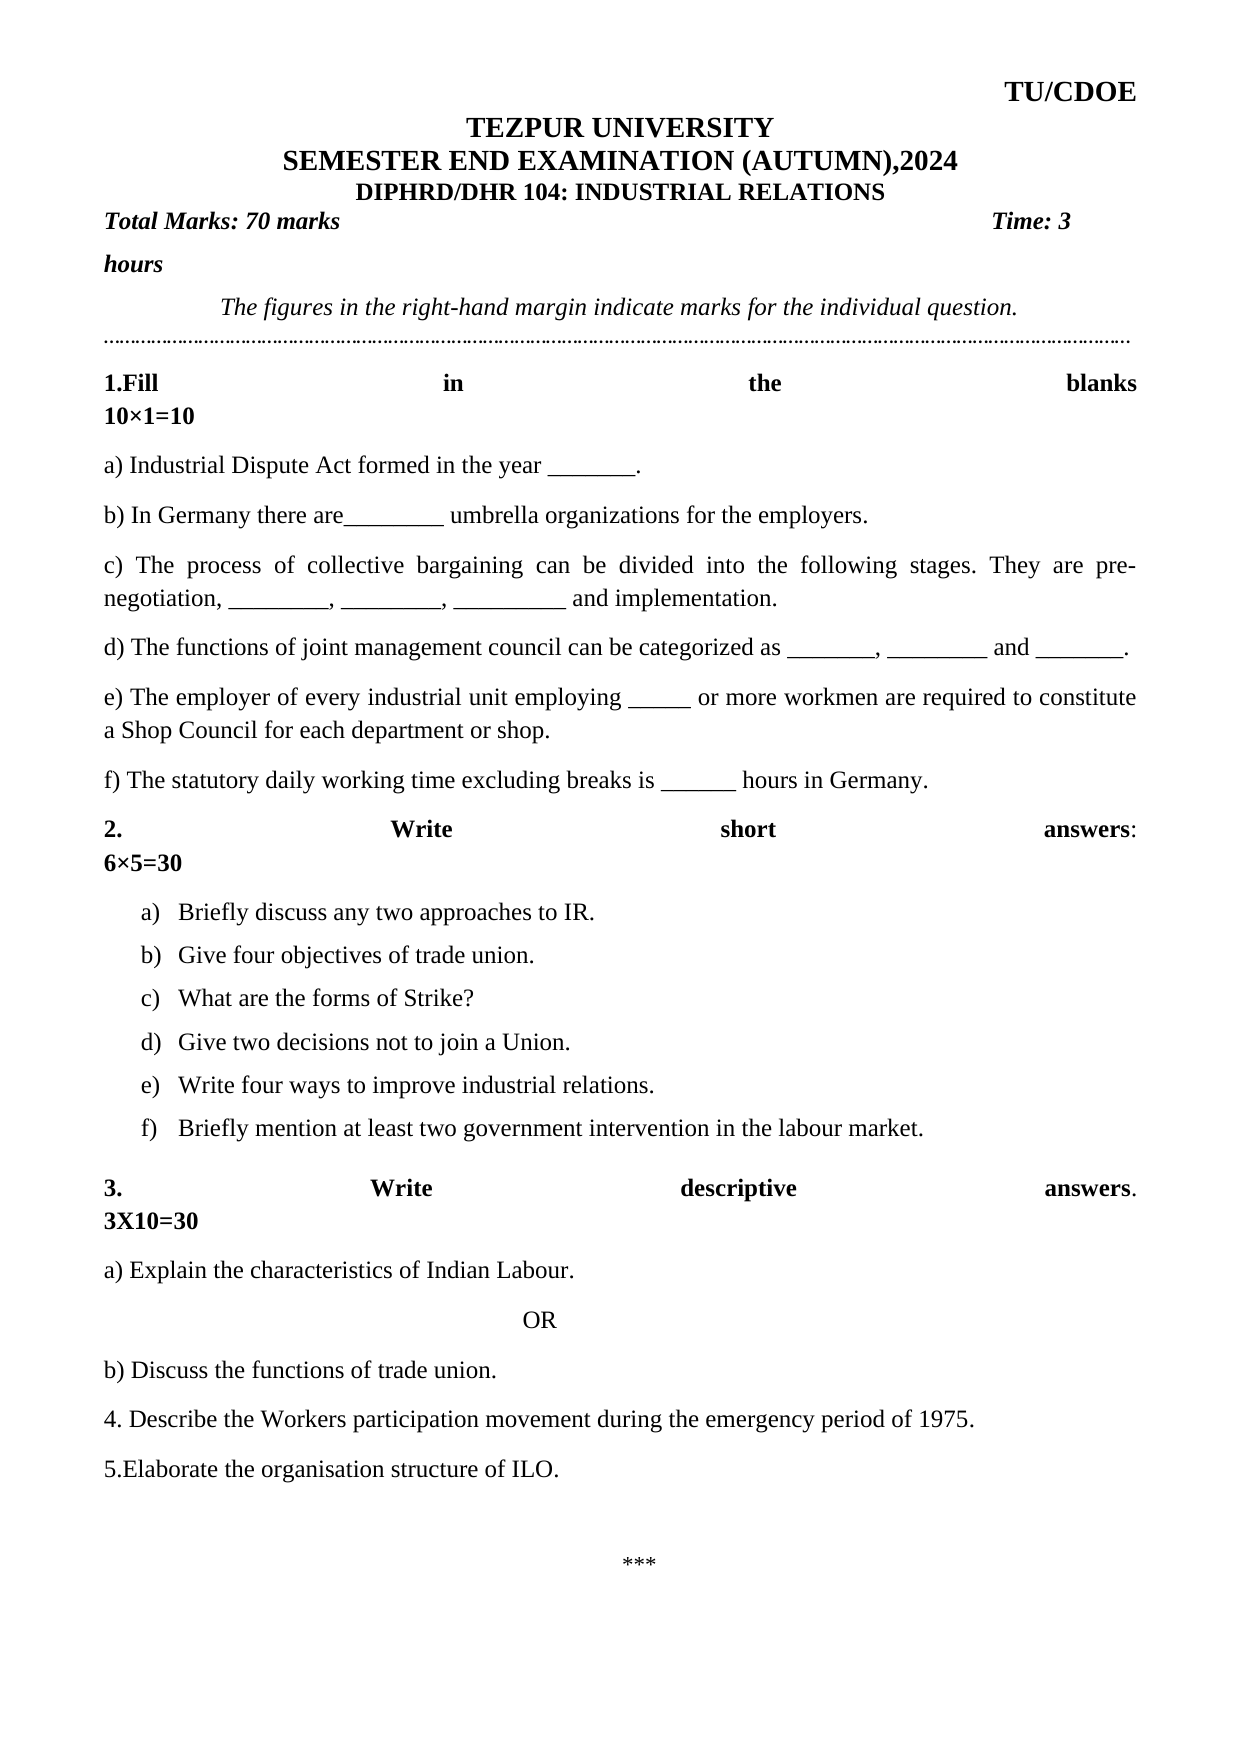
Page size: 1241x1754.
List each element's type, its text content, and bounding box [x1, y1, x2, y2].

text 3. Write descriptive answers. 3X10=30 [103, 1173, 1137, 1234]
text b) In Germany there are________ umbrella organizations for the employers. [103, 500, 1137, 529]
list Briefly discuss any two approaches to IR. [141, 897, 1137, 926]
text c) The process of collective bargaining can be divided into the following stages. They are pre-negotiation, ________, ________, _________ and implementation. [103, 550, 1137, 612]
text a) Industrial Dispute Act formed in the year _______. [103, 450, 1137, 479]
text a) Explain the characteristics of Indian Labour. [103, 1255, 1137, 1284]
text Total Marks: 70 marks Time: 3 hours [103, 206, 1137, 278]
list Briefly mention at least two government intervention in the labour market. [141, 1113, 1137, 1142]
text f) The statutory daily working time excluding breaks is ______ hours in Germany. [103, 765, 1137, 794]
text 5.Elaborate the organisation structure of ILO. [103, 1454, 1137, 1483]
text 4. Describe the Workers participation movement during the emergency period of 1975. [103, 1404, 1137, 1433]
text TU/CDOE [103, 74, 1137, 107]
text 2. Write short answers: 6×5=30 [103, 814, 1137, 876]
list Write four ways to improve industrial relations. [141, 1070, 1137, 1098]
text …………………………………………………………………………………………………………………………………………………………………………… [103, 321, 1137, 349]
text b) Discuss the functions of trade union. [103, 1355, 1137, 1383]
text The figures in the right-hand margin indicate marks for the individual question. [103, 292, 1137, 321]
text e) The employer of every industrial unit employing _____ or more workmen are required to constitute a Shop Council for each department or shop. [103, 682, 1137, 744]
list Give four objectives of trade union. [141, 940, 1137, 969]
text OR [103, 1305, 1137, 1334]
text *** [141, 1551, 1137, 1577]
text TEZPUR UNIVERSITY [103, 110, 1137, 143]
list What are the forms of Strike? [141, 983, 1137, 1012]
list Give two decisions not to join a Union. [141, 1027, 1137, 1055]
text SEMESTER END EXAMINATION (AUTUMN),2024 [103, 143, 1137, 177]
text d) The functions of joint management council can be categorized as _______, ________ and _______. [103, 632, 1137, 661]
text 1.Fill in the blanks 10×1=10 [103, 368, 1137, 429]
text DIPHRD/DHR 104: INDUSTRIAL RELATIONS [103, 177, 1137, 206]
